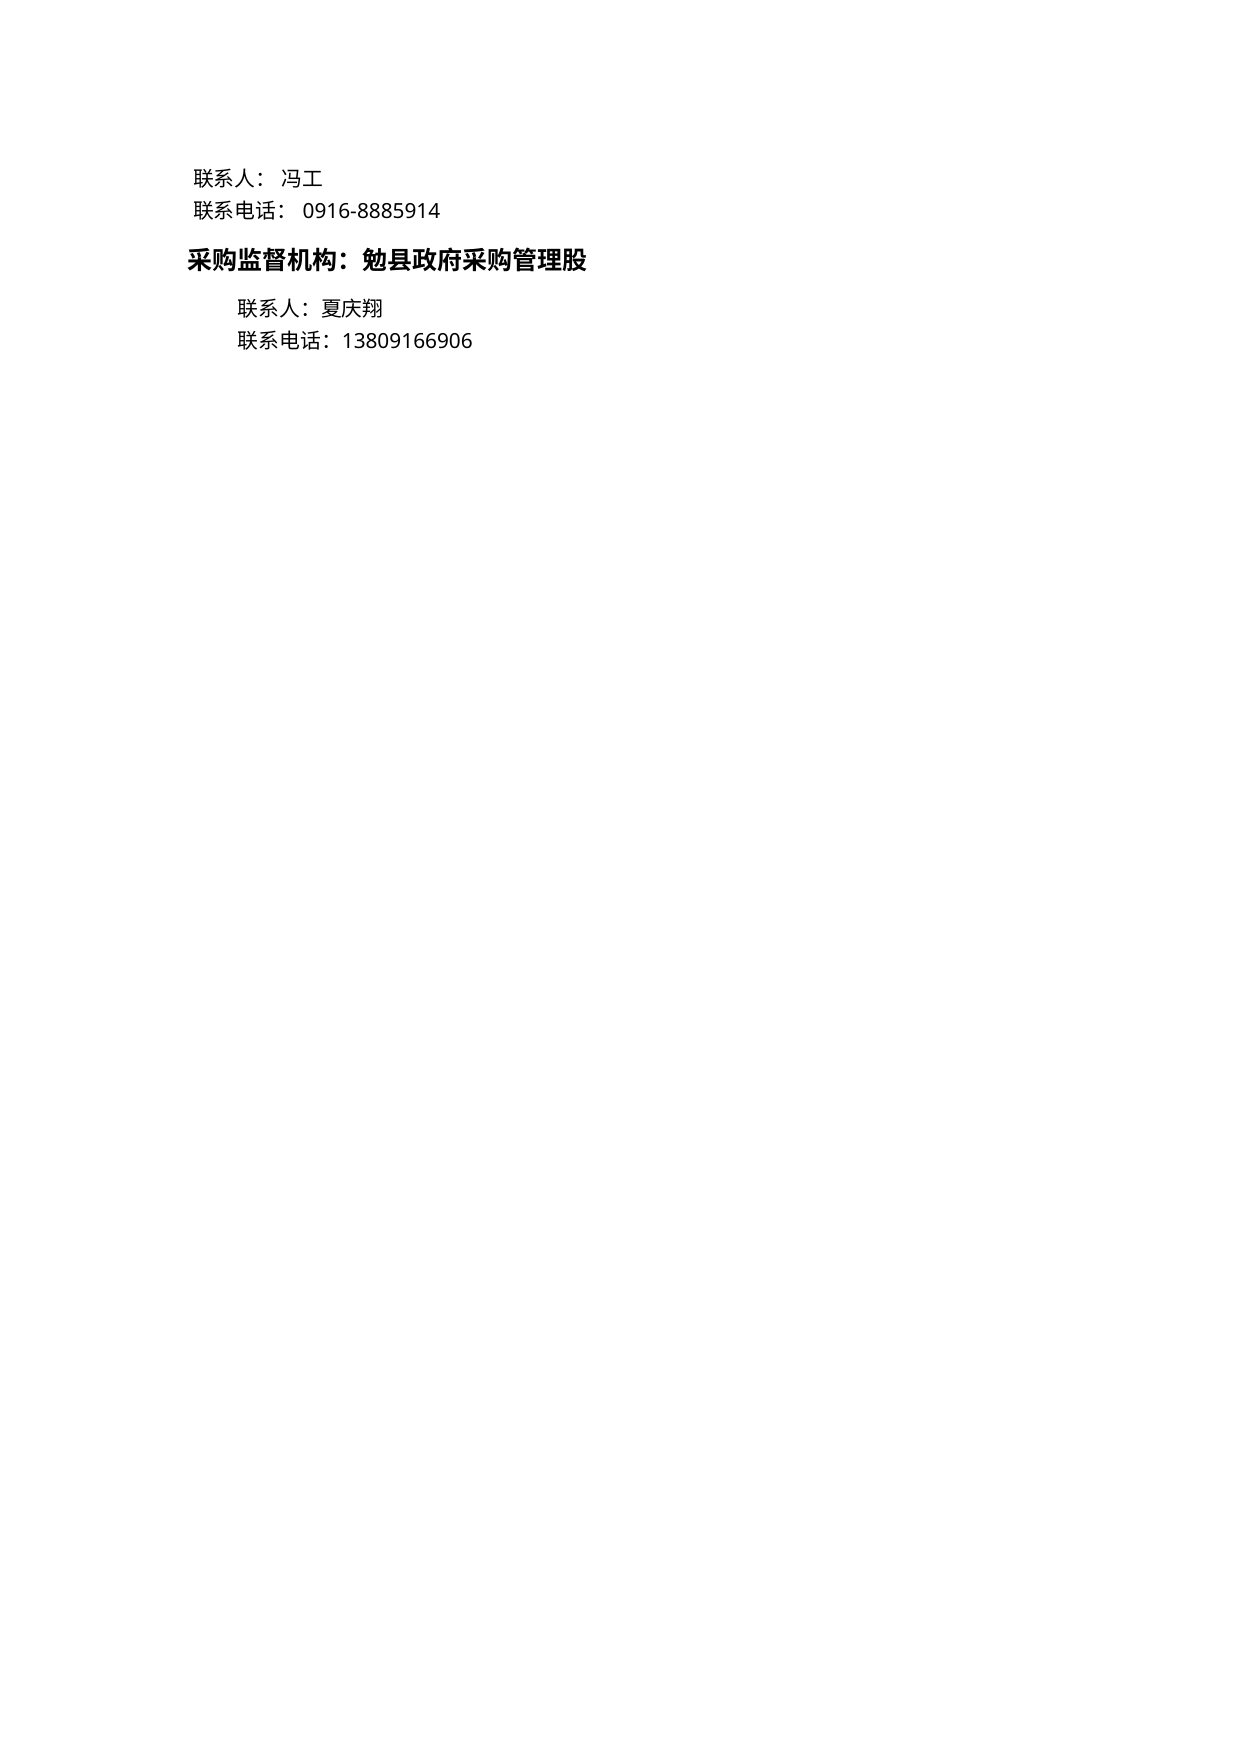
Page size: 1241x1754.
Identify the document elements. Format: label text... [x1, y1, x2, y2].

text 联系电话： 0916-8885914 [187, 194, 1053, 227]
text 联系人：夏庆翔 [187, 292, 1053, 324]
text 联系电话：13809166906 [187, 324, 1053, 357]
text 采购监督机构：勉县政府采购管理股 [187, 227, 1053, 292]
text 联系人： 冯工 [187, 162, 1053, 194]
